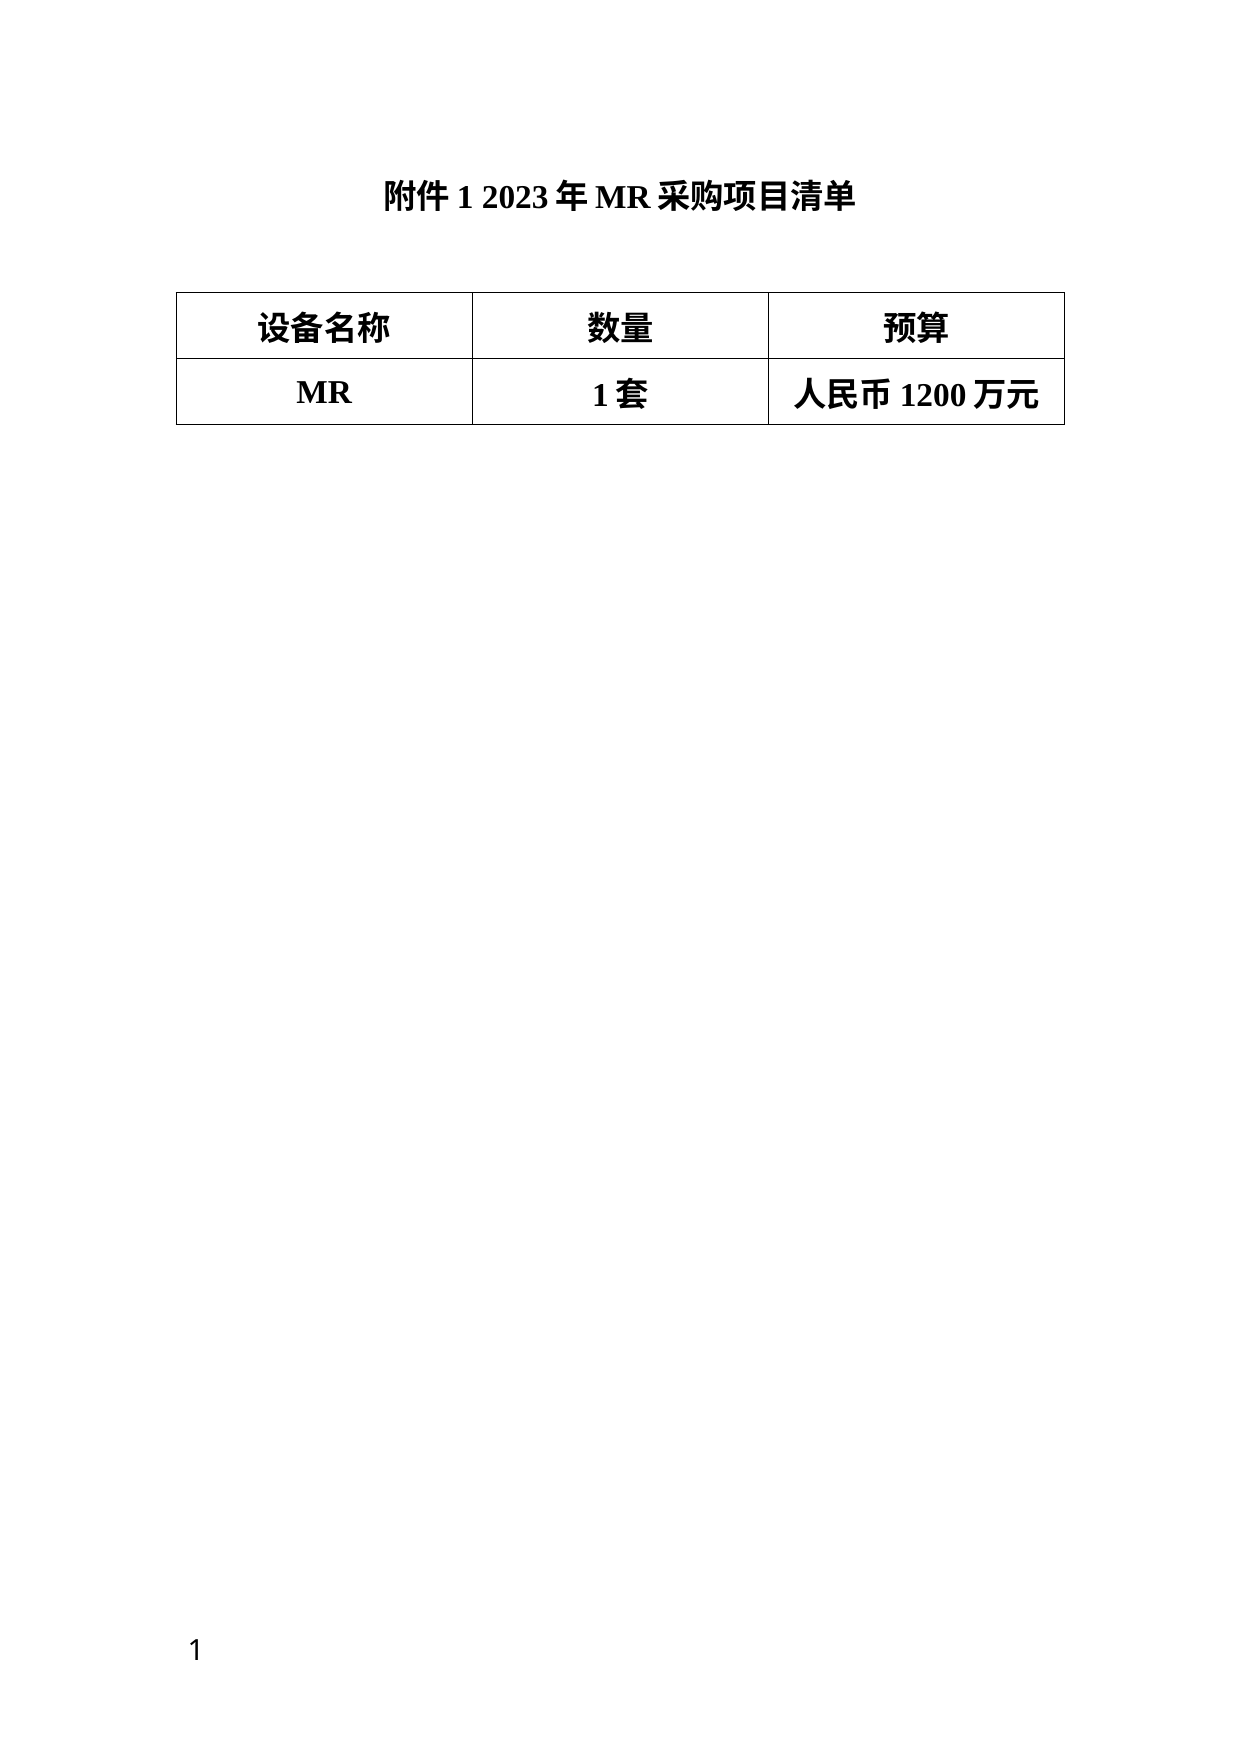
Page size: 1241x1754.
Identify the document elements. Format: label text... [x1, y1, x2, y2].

table_cell 1套 [473, 359, 768, 424]
table_header 预算 [769, 293, 1064, 358]
table_cell 人民币1200万元 [769, 359, 1064, 424]
table_header 数量 [473, 293, 768, 358]
table_header 设备名称 [177, 293, 472, 358]
text 附件1 2023年MR采购项目清单 [187, 162, 1053, 227]
table_cell MR [177, 359, 472, 424]
